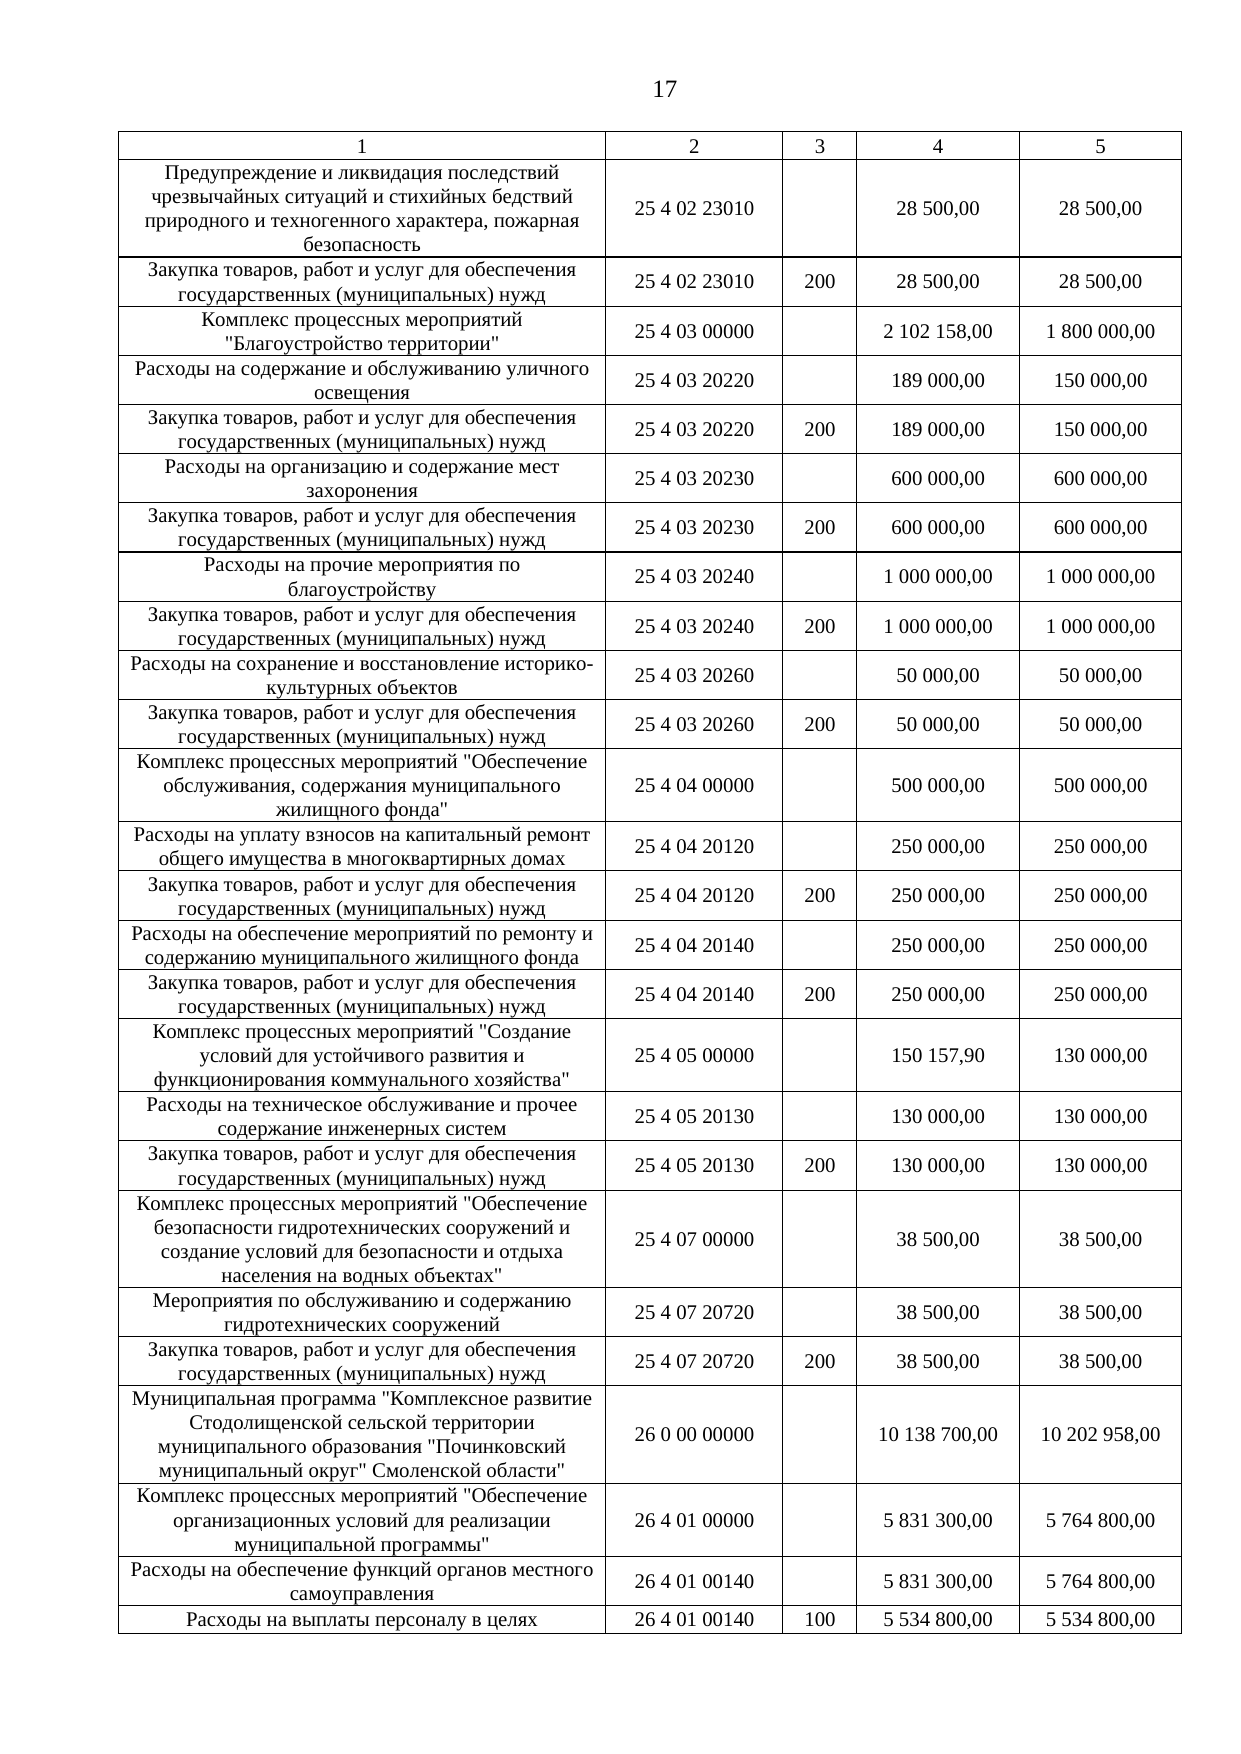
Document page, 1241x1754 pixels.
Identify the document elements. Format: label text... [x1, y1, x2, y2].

table_cell 10 138 700,00 [857, 1386, 1019, 1482]
table_cell [783, 1557, 856, 1605]
table_cell [783, 1191, 856, 1287]
table_cell 25 4 03 20230 [606, 454, 782, 502]
table_cell 500 000,00 [857, 749, 1019, 821]
table_cell 25 4 03 20240 [606, 602, 782, 650]
table_cell [783, 1092, 856, 1140]
table_cell [783, 307, 856, 355]
table_cell 5 831 300,00 [857, 1484, 1019, 1556]
table_cell 200 [783, 602, 856, 650]
table_cell Закупка товаров, работ и услуг для обеспечения государственных (муниципальных) нужд [119, 405, 605, 453]
table_cell 38 500,00 [857, 1288, 1019, 1336]
table_cell 28 500,00 [857, 160, 1019, 256]
table_cell [783, 553, 856, 601]
table_cell 50 000,00 [857, 651, 1019, 699]
table_cell 38 500,00 [1020, 1337, 1181, 1385]
table_cell 200 [783, 871, 856, 919]
table_cell 1 000 000,00 [1020, 602, 1181, 650]
table_cell 200 [783, 1141, 856, 1189]
table_cell 250 000,00 [1020, 921, 1181, 969]
table_cell Закупка товаров, работ и услуг для обеспечения государственных (муниципальных) нужд [119, 1337, 605, 1385]
table_cell 10 202 958,00 [1020, 1386, 1181, 1482]
table_cell [783, 1019, 856, 1091]
table_cell 38 500,00 [1020, 1191, 1181, 1287]
table_cell 26 4 01 00140 [606, 1606, 782, 1633]
table_cell 25 4 07 20720 [606, 1288, 782, 1336]
table_cell [783, 749, 856, 821]
table_cell 38 500,00 [1020, 1288, 1181, 1336]
table_cell 250 000,00 [857, 822, 1019, 870]
table_cell 50 000,00 [1020, 700, 1181, 748]
table_cell 25 4 07 20720 [606, 1337, 782, 1385]
table_cell Закупка товаров, работ и услуг для обеспечения государственных (муниципальных) нужд [119, 503, 605, 551]
table_cell Расходы на уплату взносов на капитальный ремонт общего имущества в многоквартирных домах [119, 822, 605, 870]
table_cell 500 000,00 [1020, 749, 1181, 821]
table_cell [783, 356, 856, 404]
table_cell 130 000,00 [1020, 1141, 1181, 1189]
table_cell Мероприятия по обслуживанию и содержанию гидротехнических сооружений [119, 1288, 605, 1336]
table_cell [783, 822, 856, 870]
table_cell Расходы на содержание и обслуживанию уличного освещения [119, 356, 605, 404]
table_cell 200 [783, 405, 856, 453]
table_cell [783, 921, 856, 969]
table_cell 25 4 04 20120 [606, 822, 782, 870]
table_cell Предупреждение и ликвидация последствий чрезвычайных ситуаций и стихийных бедствий природного и техногенного характера, пожарная безопасность [119, 160, 605, 256]
table_cell 2 102 158,00 [857, 307, 1019, 355]
table_cell Закупка товаров, работ и услуг для обеспечения государственных (муниципальных) нужд [119, 970, 605, 1018]
table_cell Расходы на обеспечение мероприятий по ремонту и содержанию муниципального жилищного фонда [119, 921, 605, 969]
table_cell 26 4 01 00000 [606, 1484, 782, 1556]
table_cell 25 4 07 00000 [606, 1191, 782, 1287]
table_header 4 [857, 132, 1019, 159]
table_cell 600 000,00 [1020, 503, 1181, 551]
table_cell [783, 454, 856, 502]
table_cell 5 534 800,00 [857, 1606, 1019, 1633]
table_cell 25 4 03 20220 [606, 405, 782, 453]
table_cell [119, 1606, 605, 1633]
table_cell Закупка товаров, работ и услуг для обеспечения государственных (муниципальных) нужд [119, 1141, 605, 1189]
table_cell Расходы на сохранение и восстановление историко-культурных объектов [119, 651, 605, 699]
table_cell 38 500,00 [857, 1337, 1019, 1385]
table_cell 25 4 03 20260 [606, 700, 782, 748]
table_cell 200 [783, 503, 856, 551]
table_header 1 [119, 132, 605, 159]
table_cell 25 4 04 00000 [606, 749, 782, 821]
table_header 2 [606, 132, 782, 159]
table_cell 5 764 800,00 [1020, 1484, 1181, 1556]
table_header 5 [1020, 132, 1181, 159]
table_cell 25 4 03 00000 [606, 307, 782, 355]
table_cell 250 000,00 [1020, 970, 1181, 1018]
table_cell 25 4 02 23010 [606, 258, 782, 306]
table_cell Закупка товаров, работ и услуг для обеспечения государственных (муниципальных) нужд [119, 602, 605, 650]
table_cell 25 4 03 20220 [606, 356, 782, 404]
table_cell 600 000,00 [857, 454, 1019, 502]
table_cell 150 157,90 [857, 1019, 1019, 1091]
table_cell 1 800 000,00 [1020, 307, 1181, 355]
table_cell [783, 1484, 856, 1556]
table_cell 150 000,00 [1020, 405, 1181, 453]
table_cell 1 000 000,00 [1020, 553, 1181, 601]
table_cell Расходы на прочие мероприятия по благоустройству [119, 553, 605, 601]
table_cell 50 000,00 [857, 700, 1019, 748]
table_cell 250 000,00 [857, 921, 1019, 969]
table_cell 25 4 02 23010 [606, 160, 782, 256]
table_cell 150 000,00 [1020, 356, 1181, 404]
table_cell 250 000,00 [1020, 822, 1181, 870]
table_cell Расходы на обеспечение функций органов местного самоуправления [119, 1557, 605, 1605]
table_cell 130 000,00 [857, 1141, 1019, 1189]
table_cell Комплекс процессных мероприятий "Обеспечение обслуживания, содержания муниципального жилищного фонда" [119, 749, 605, 821]
table_cell 25 4 03 20230 [606, 503, 782, 551]
table_cell 200 [783, 258, 856, 306]
table_cell 189 000,00 [857, 356, 1019, 404]
table_cell 200 [783, 1337, 856, 1385]
table_cell 1 000 000,00 [857, 602, 1019, 650]
table_cell 250 000,00 [1020, 871, 1181, 919]
table_cell 38 500,00 [857, 1191, 1019, 1287]
table_cell Комплекс процессных мероприятий "Создание условий для устойчивого развития и функционирования коммунального хозяйства" [119, 1019, 605, 1091]
table_cell 5 764 800,00 [1020, 1557, 1181, 1605]
table_cell Комплекс процессных мероприятий "Обеспечение безопасности гидротехнических сооружений и создание условий для безопасности и отдыха населения на водных объектах" [119, 1191, 605, 1287]
table_cell 250 000,00 [857, 871, 1019, 919]
table_cell 25 4 04 20140 [606, 921, 782, 969]
table_cell 130 000,00 [1020, 1092, 1181, 1140]
table_cell Муниципальная программа "Комплексное развитие Стодолищенской сельской территории муниципального образования "Починковский муниципальный округ" Смоленской области" [119, 1386, 605, 1482]
table_cell Закупка товаров, работ и услуг для обеспечения государственных (муниципальных) нужд [119, 258, 605, 306]
table_cell 25 4 04 20140 [606, 970, 782, 1018]
table_cell 250 000,00 [857, 970, 1019, 1018]
table_cell Закупка товаров, работ и услуг для обеспечения государственных (муниципальных) нужд [119, 700, 605, 748]
table_cell [783, 160, 856, 256]
table_cell 5 534 800,00 [1020, 1606, 1181, 1633]
table_cell 130 000,00 [1020, 1019, 1181, 1091]
table_cell 1 000 000,00 [857, 553, 1019, 601]
table_cell Расходы на организацию и содержание мест захоронения [119, 454, 605, 502]
table_cell 25 4 03 20240 [606, 553, 782, 601]
table_cell Расходы на техническое обслуживание и прочее содержание инженерных систем [119, 1092, 605, 1140]
table_cell 26 0 00 00000 [606, 1386, 782, 1482]
table_cell 25 4 05 20130 [606, 1092, 782, 1140]
table_cell [783, 651, 856, 699]
table_cell 600 000,00 [857, 503, 1019, 551]
table_cell 28 500,00 [857, 258, 1019, 306]
table_cell 600 000,00 [1020, 454, 1181, 502]
table_cell 28 500,00 [1020, 160, 1181, 256]
table_cell Комплекс процессных мероприятий "Обеспечение организационных условий для реализации муниципальной программы" [119, 1484, 605, 1556]
table_cell [783, 1288, 856, 1336]
table_cell Комплекс процессных мероприятий "Благоустройство территории" [119, 307, 605, 355]
table_cell 25 4 05 00000 [606, 1019, 782, 1091]
table_cell Закупка товаров, работ и услуг для обеспечения государственных (муниципальных) нужд [119, 871, 605, 919]
table_cell 100 [783, 1606, 856, 1633]
table_cell [783, 1386, 856, 1482]
table_cell 189 000,00 [857, 405, 1019, 453]
table_cell 200 [783, 970, 856, 1018]
table_cell 5 831 300,00 [857, 1557, 1019, 1605]
table_cell 25 4 05 20130 [606, 1141, 782, 1189]
table_header 3 [783, 132, 856, 159]
table_cell 25 4 03 20260 [606, 651, 782, 699]
table_cell 25 4 04 20120 [606, 871, 782, 919]
table_cell 130 000,00 [857, 1092, 1019, 1140]
table_cell 28 500,00 [1020, 258, 1181, 306]
table_cell 200 [783, 700, 856, 748]
table_cell 26 4 01 00140 [606, 1557, 782, 1605]
table_cell 50 000,00 [1020, 651, 1181, 699]
